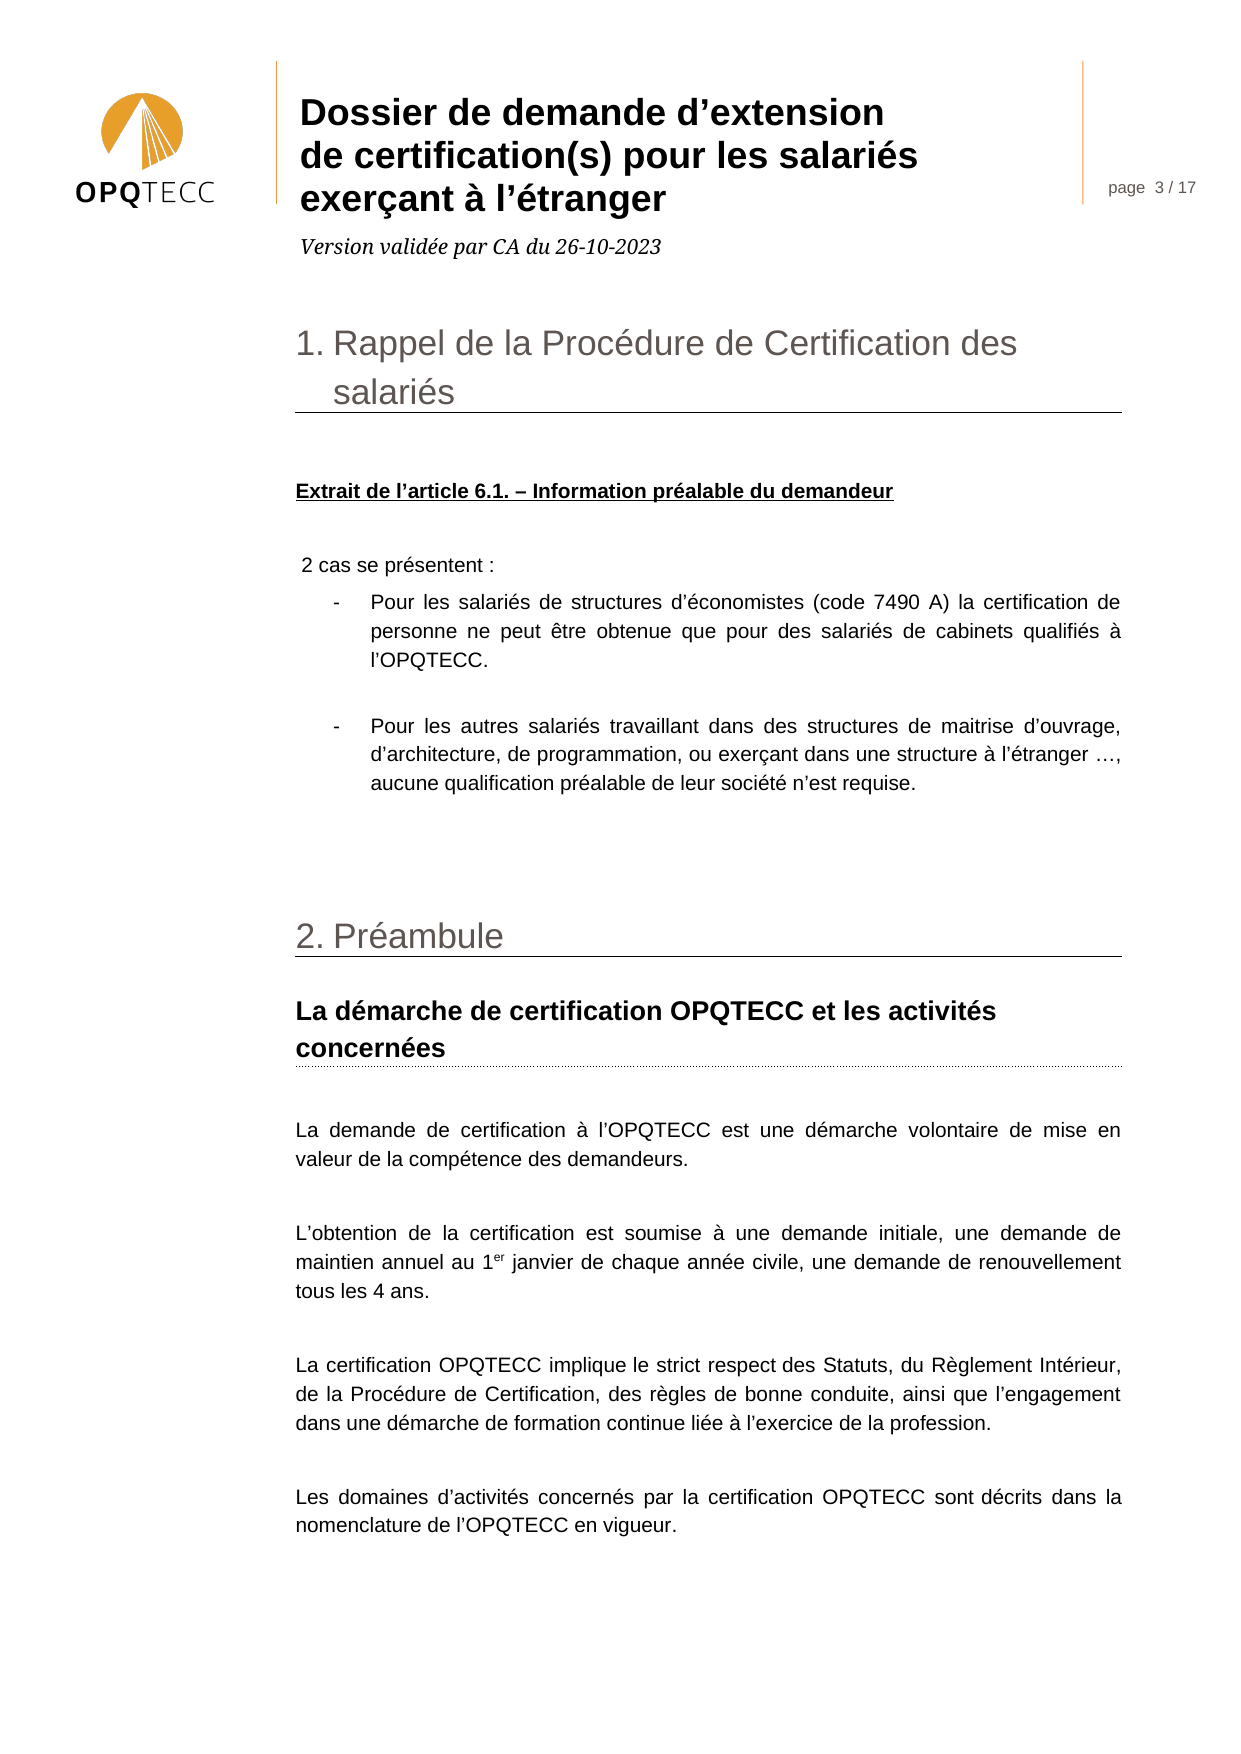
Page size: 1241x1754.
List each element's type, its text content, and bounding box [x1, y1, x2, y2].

text Les domaines d’activités concernés par la certification OPQTECC sont décrits dans la nomenclature de l’OPQTECC en vigueur. [295, 1484, 1122, 1537]
picture [76, 93, 214, 208]
list Rappel de la Procédure de Certification des salariés [295, 322, 1122, 412]
text Extrait de l’article 6.1. – Information préalable du demandeur [295, 479, 1122, 503]
text La certification OPQTECC implique le strict respect des Statuts, du Règlement Intérieur, de la Procédure de Certification, des règles de bonne conduite, ainsi que l’engagement dans une démarche de formation continue liée à l’exercice de la profession. [295, 1353, 1122, 1434]
text La demande de certification à l’OPQTECC est une démarche volontaire de mise en valeur de la compétence des demandeurs. [295, 1118, 1122, 1171]
subtitle Préambule [295, 916, 1122, 956]
subtitle La démarche de certification OPQTECC et les activités concernées [295, 995, 1122, 1067]
list Pour les autres salariés travaillant dans des structures de maitrise d’ouvrage, d’architecture, de programmation, ou exerçant dans une structure à l’étranger …, aucune qualification préalable de leur société n’est requise. [333, 713, 1122, 795]
list Pour les salariés de structures d’économistes (code 7490 A) la certification de personne ne peut être obtenue que pour des salariés de cabinets qualifiés à l’OPQTECC. [333, 590, 1122, 672]
text L’obtention de la certification est soumise à une demande initiale, une demande de maintien annuel au 1er janvier de chaque année civile, une demande de renouvellement tous les 4 ans. [295, 1221, 1122, 1303]
text 2 cas se présentent : [295, 553, 1122, 577]
